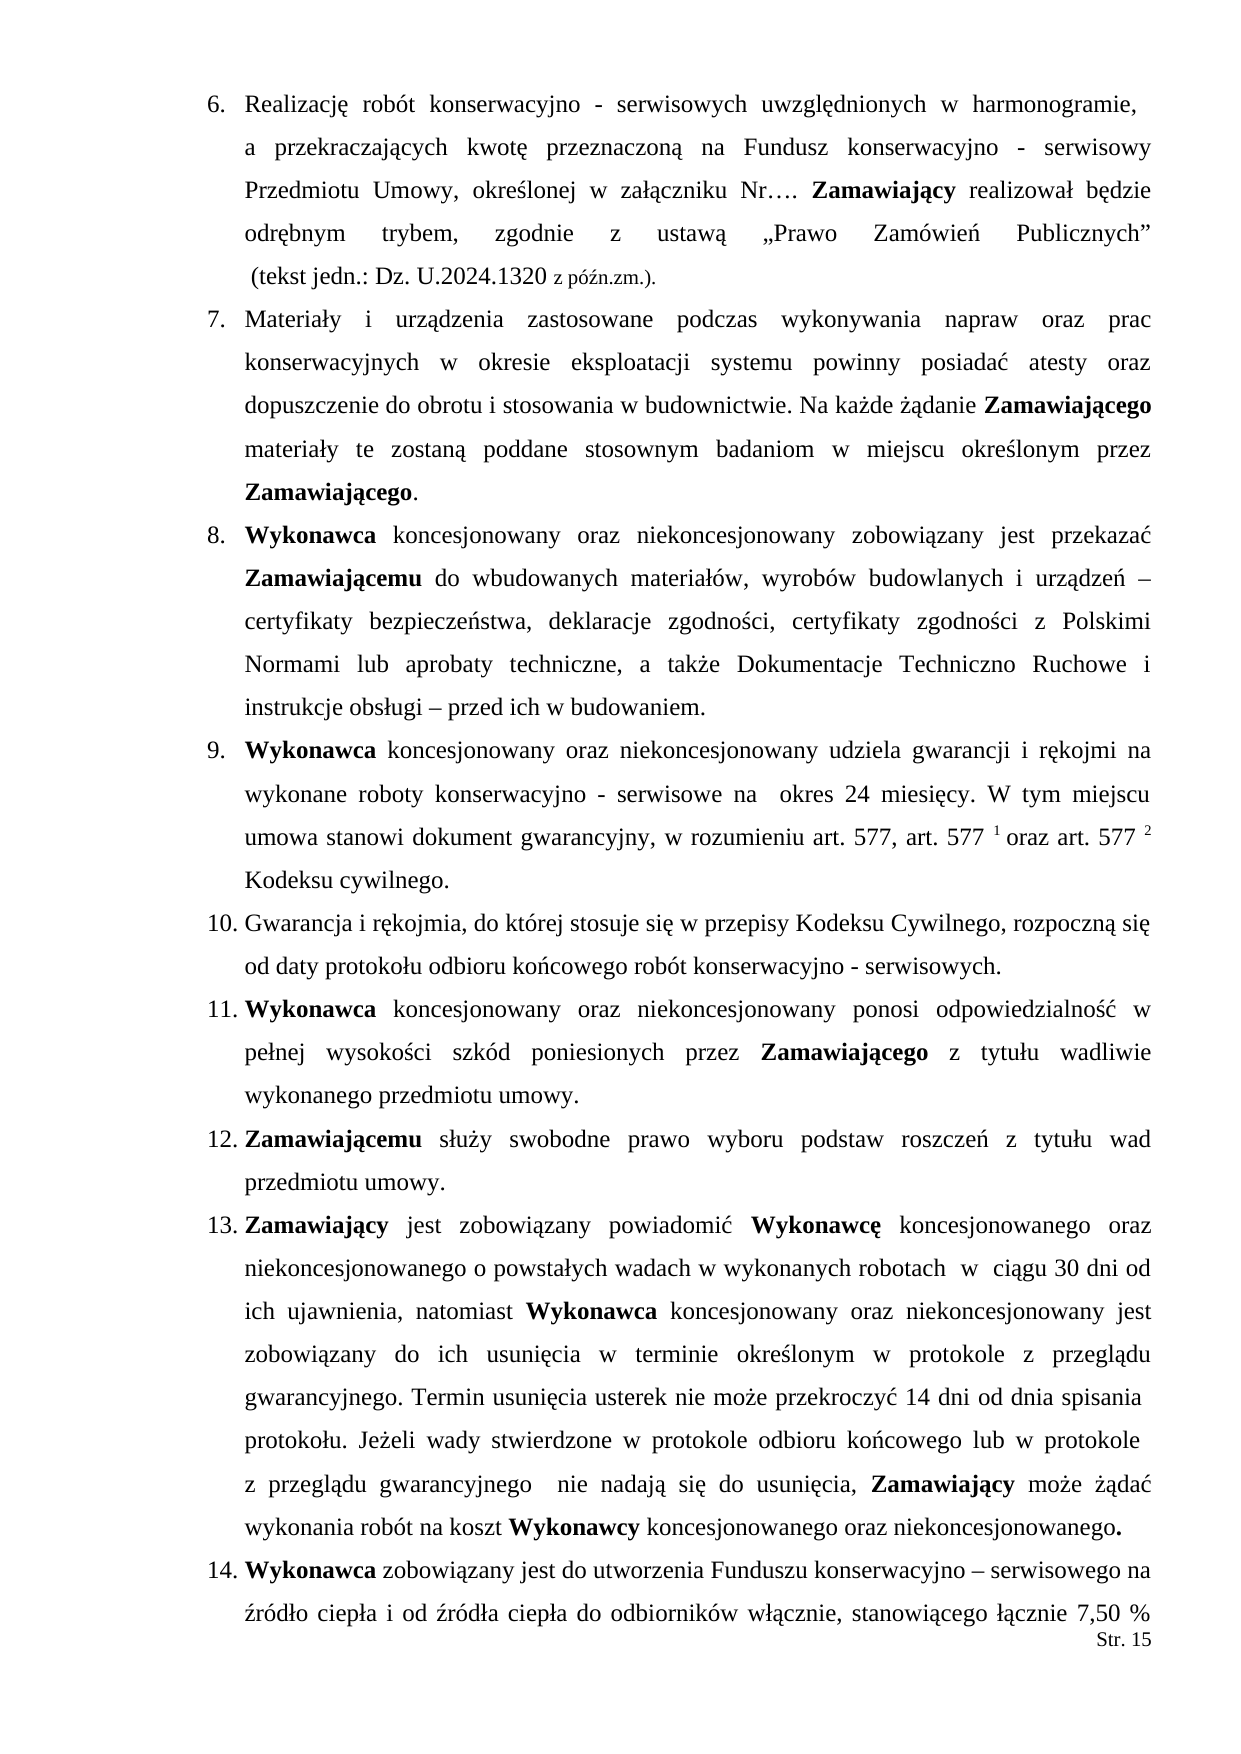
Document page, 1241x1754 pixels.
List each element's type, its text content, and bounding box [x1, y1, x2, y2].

list Zamawiającemu służy swobodne prawo wyboru podstaw roszczeń z tytułu wad przedmiotu umowy. [207, 1124, 1152, 1196]
list Zamawiający jest zobowiązany powiadomić Wykonawcę koncesjonowanego oraz niekoncesjonowanego o powstałych wadach w wykonanych robotach w ciągu 30 dni od ich ujawnienia, natomiast Wykonawca koncesjonowany oraz niekoncesjonowany jest zobowiązany do ich usunięcia w terminie określonym w protokole z przeglądu gwarancyjnego. Termin usunięcia usterek nie może przekroczyć 14 dni od dnia spisania protokołu. Jeżeli wady stwierdzone w protokole odbioru końcowego lub w protokole z przeglądu gwarancyjnego nie nadają się do usunięcia, Zamawiający może żądać wykonania robót na koszt Wykonawcy koncesjonowanego oraz niekoncesjonowanego. [207, 1210, 1152, 1541]
list Wykonawca koncesjonowany oraz niekoncesjonowany zobowiązany jest przekazać Zamawiającemu do wbudowanych materiałów, wyrobów budowlanych i urządzeń – certyfikaty bezpieczeństwa, deklaracje zgodności, certyfikaty zgodności z Polskimi Normami lub aprobaty techniczne, a także Dokumentacje Techniczno Ruchowe i instrukcje obsługi – przed ich w budowaniem. [207, 520, 1152, 721]
list Materiały i urządzenia zastosowane podczas wykonywania napraw oraz prac konserwacyjnych w okresie eksploatacji systemu powinny posiadać atesty oraz dopuszczenie do obrotu i stosowania w budownictwie. Na każde żądanie Zamawiającego materiały te zostaną poddane stosownym badaniom w miejscu określonym przez Zamawiającego. [207, 304, 1152, 506]
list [207, 1555, 1152, 1627]
list Gwarancja i rękojmia, do której stosuje się w przepisy Kodeksu Cywilnego, rozpoczną się od daty protokołu odbioru końcowego robót konserwacyjno - serwisowych. [207, 908, 1152, 980]
list Realizację robót konserwacyjno - serwisowych uwzględnionych w harmonogramie, a przekraczających kwotę przeznaczoną na Fundusz konserwacyjno - serwisowy Przedmiotu Umowy, określonej w załączniku Nr…. Zamawiający realizował będzie odrębnym trybem, zgodnie z ustawą „Prawo Zamówień Publicznych” (tekst jedn.: Dz. U.2024.1320 z późn.zm.). [207, 89, 1152, 290]
list Wykonawca koncesjonowany oraz niekoncesjonowany ponosi odpowiedzialność w pełnej wysokości szkód poniesionych przez Zamawiającego z tytułu wadliwie wykonanego przedmiotu umowy. [207, 994, 1152, 1109]
list Wykonawca koncesjonowany oraz niekoncesjonowany udziela gwarancji i rękojmi na wykonane roboty konserwacyjno - serwisowe na okres 24 miesięcy. W tym miejscu umowa stanowi dokument gwarancyjny, w rozumieniu art. 577, art. 577 1 oraz art. 577 2 Kodeksu cywilnego. [207, 736, 1152, 894]
